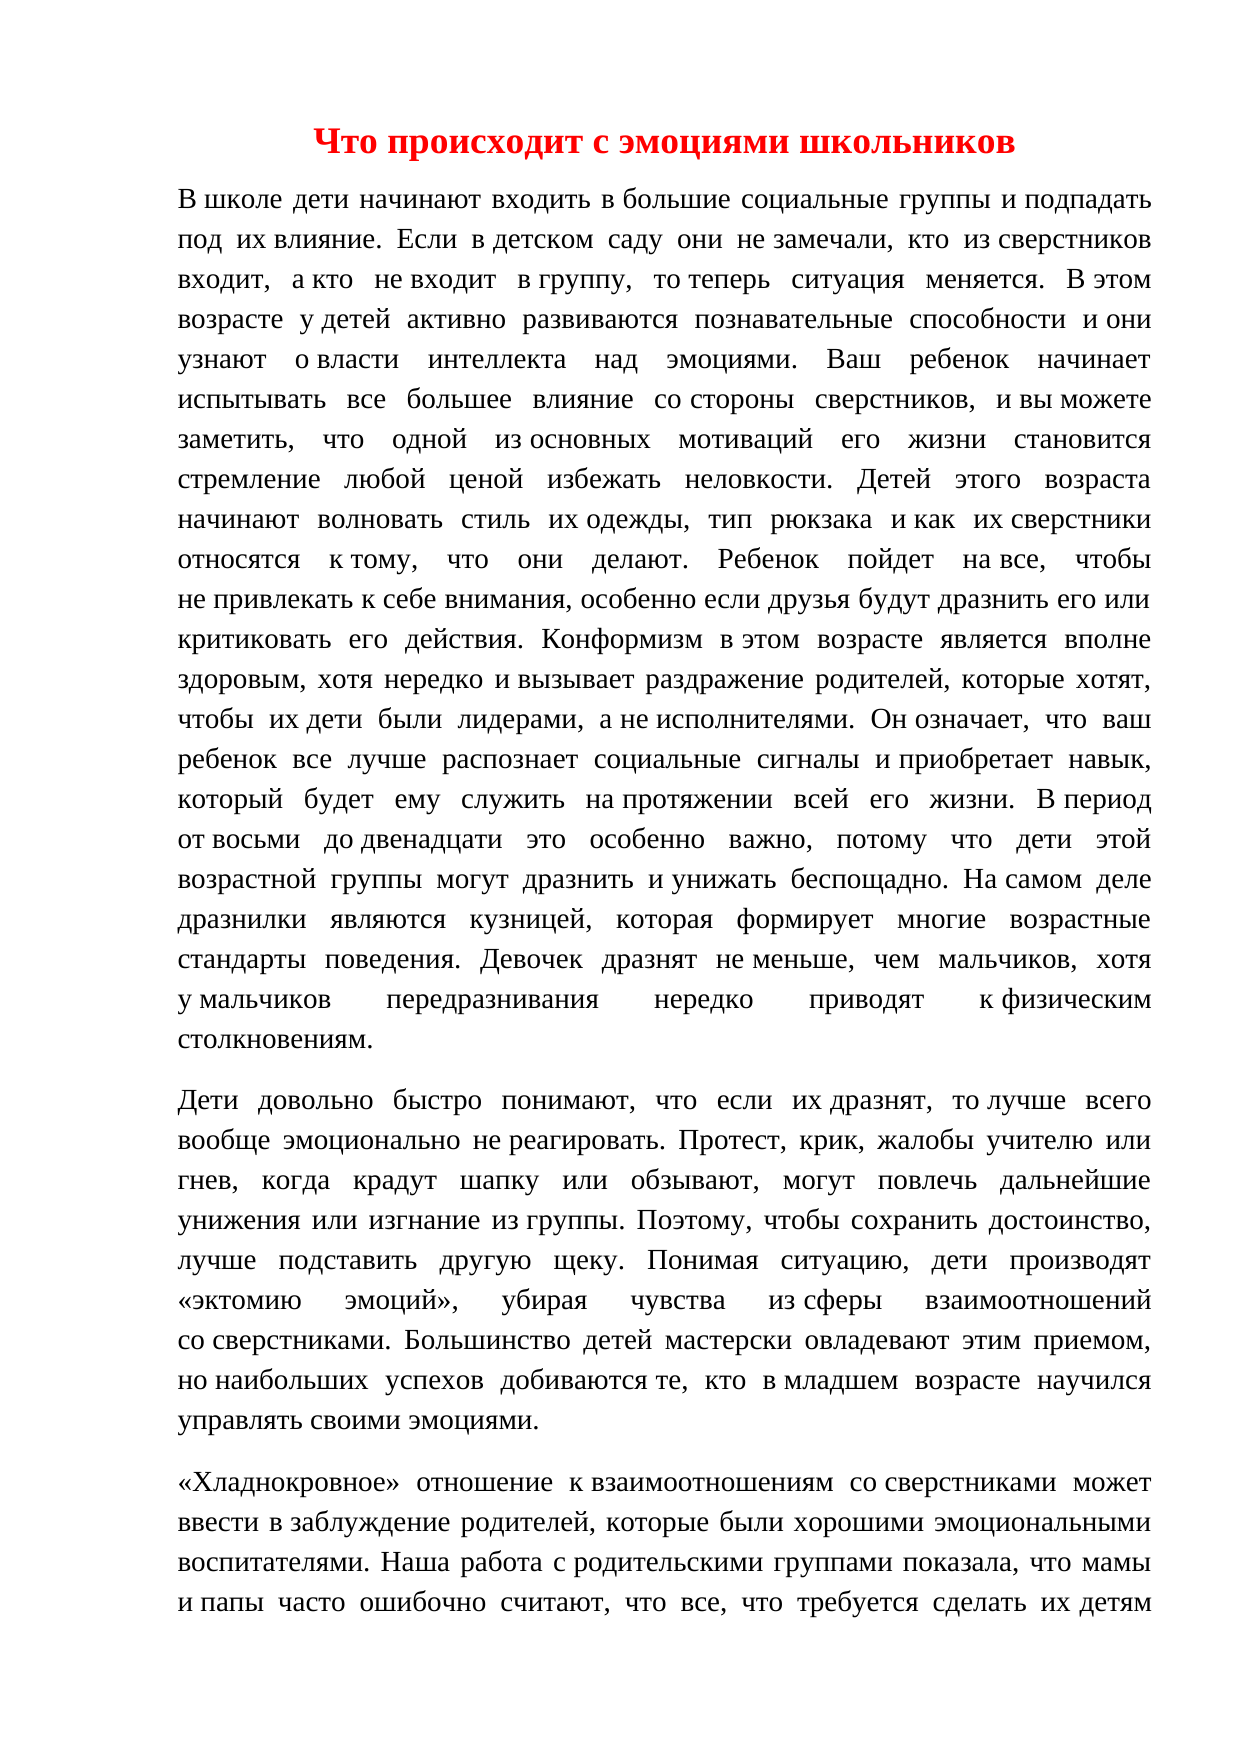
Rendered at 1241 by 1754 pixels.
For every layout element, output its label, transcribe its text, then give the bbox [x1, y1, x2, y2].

text Что происходит с эмоциями школьников [177, 118, 1152, 161]
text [177, 1457, 1152, 1617]
text Дети довольно быстро понимают, что если их дразнят, то лучше всего вообще эмоционально не реагировать. Протест, крик, жалобы учителю или гнев, когда крадут шапку или обзывают, могут повлечь дальнейшие унижения или изгнание из группы. Поэтому, чтобы сохранить достоинство, лучше подставить другую щеку. Понимая ситуацию, дети производят «эктомию эмоций», убирая чувства из сферы взаимоотношений со сверстниками. Большинство детей мастерски овладевают этим приемом, но наибольших успехов добиваются те, кто в младшем возрасте научился управлять своими эмоциями. [177, 1076, 1152, 1436]
text В школе дети начинают входить в большие социальные группы и подпадать под их влияние. Если в детском саду они не замечали, кто из сверстников входит, а кто не входит в группу, то теперь ситуация меняется. В этом возрасте у детей активно развиваются познавательные способности и они узнают о власти интеллекта над эмоциями. Ваш ребенок начинает испытывать все большее влияние со стороны сверстников, и вы можете заметить, что одной из основных мотиваций его жизни становится стремление любой ценой избежать неловкости. Детей этого возраста начинают волновать стиль их одежды, тип рюкзака и как их сверстники относятся к тому, что они делают. Ребенок пойдет на все, чтобы не привлекать к себе внимания, особенно если друзья будут дразнить его или критиковать его действия. Конформизм в этом возрасте является вполне здоровым, хотя нередко и вызывает раздражение родителей, которые хотят, чтобы их дети были лидерами, а не исполнителями. Он означает, что ваш ребенок все лучше распознает социальные сигналы и приобретает навык, который будет ему служить на протяжении всей его жизни. В период от восьми до двенадцати это особенно важно, потому что дети этой возрастной группы могут дразнить и унижать беспощадно. На самом деле дразнилки являются кузницей, которая формирует многие возрастные стандарты поведения. Девочек дразнят не меньше, чем мальчиков, хотя у мальчиков передразнивания нередко приводят к физическим столкновениям. [177, 175, 1152, 1055]
